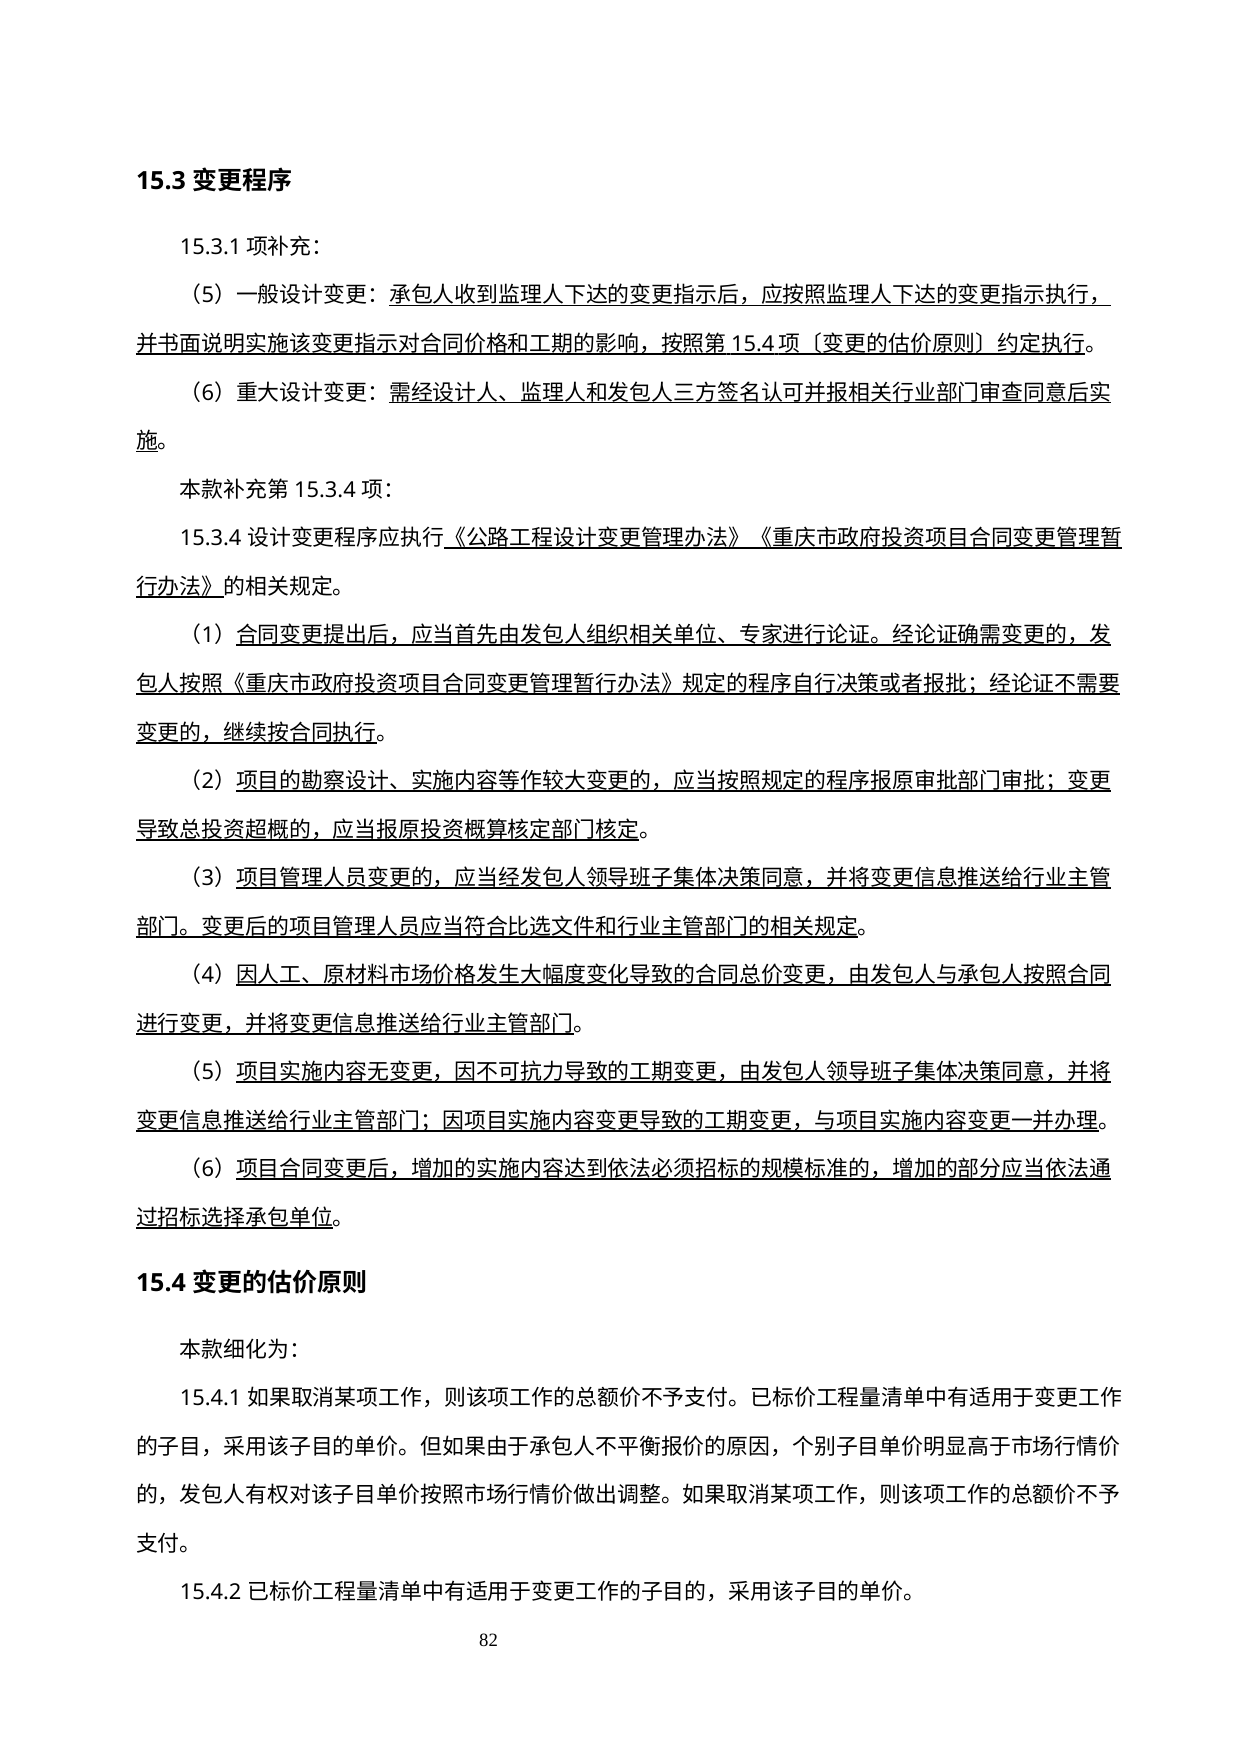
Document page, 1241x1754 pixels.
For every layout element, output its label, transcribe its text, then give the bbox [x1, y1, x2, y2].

subtitle 15.3 变更程序 [136, 146, 1122, 211]
text 15.4.1 如果取消某项工作，则该项工作的总额价不予支付。已标价工程量清单中有适用于变更工作的子目，采用该子目的单价。但如果由于承包人不平衡报价的原因，个别子目单价明显高于市场行情价的，发包人有权对该子目单价按照市场行情价做出调整。如果取消某项工作，则该项工作的总额价不予支付。 [136, 1379, 1122, 1558]
text 15.3.1项补充： [136, 229, 1122, 261]
text （1）合同变更提出后，应当首先由发包人组织相关单位、专家进行论证。经论证确需变更的，发包人按照《重庆市政府投资项目合同变更管理暂行办法》规定的程序自行决策或者报批；经论证不需要变更的，继续按合同执行。 [136, 617, 1122, 747]
text （6）项目合同变更后，增加的实施内容达到依法必须招标的规模标准的，增加的部分应当依法通过招标选择承包单位。 [136, 1151, 1122, 1232]
text （3）项目管理人员变更的，应当经发包人领导班子集体决策同意，并将变更信息推送给行业主管部门。变更后的项目管理人员应当符合比选文件和行业主管部门的相关规定。 [136, 860, 1122, 941]
subtitle 15.4 变更的估价原则 [136, 1248, 1122, 1313]
text （4）因人工、原材料市场价格发生大幅度变化导致的合同总价变更，由发包人与承包人按照合同进行变更，并将变更信息推送给行业主管部门。 [136, 957, 1122, 1038]
text （5）项目实施内容无变更，因不可抗力导致的工期变更，由发包人领导班子集体决策同意，并将变更信息推送给行业主管部门；因项目实施内容变更导致的工期变更，与项目实施内容变更一并办理。 [136, 1054, 1122, 1135]
text 15.3.4 设计变更程序应执行《公路工程设计变更管理办法》《重庆市政府投资项目合同变更管理暂行办法》的相关规定。 [136, 520, 1122, 601]
text （6）重大设计变更：需经设计人、监理人和发包人三方签名认可并报相关行业部门审查同意后实施。 [136, 374, 1122, 456]
text （2）项目的勘察设计、实施内容等作较大变更的，应当按照规定的程序报原审批部门审批；变更导致总投资超概的，应当报原投资概算核定部门核定。 [136, 763, 1122, 844]
text （5）一般设计变更：承包人收到监理人下达的变更指示后，应按照监理人下达的变更指示执行，并书面说明实施该变更指示对合同价格和工期的影响，按照第15.4项〔变更的估价原则〕约定执行。 [136, 277, 1122, 358]
text 15.4.2 已标价工程量清单中有适用于变更工作的子目的，采用该子目的单价。 [136, 1574, 1122, 1607]
text 本款补充第 15.3.4 项： [136, 471, 1122, 504]
text 本款细化为： [136, 1331, 1122, 1364]
